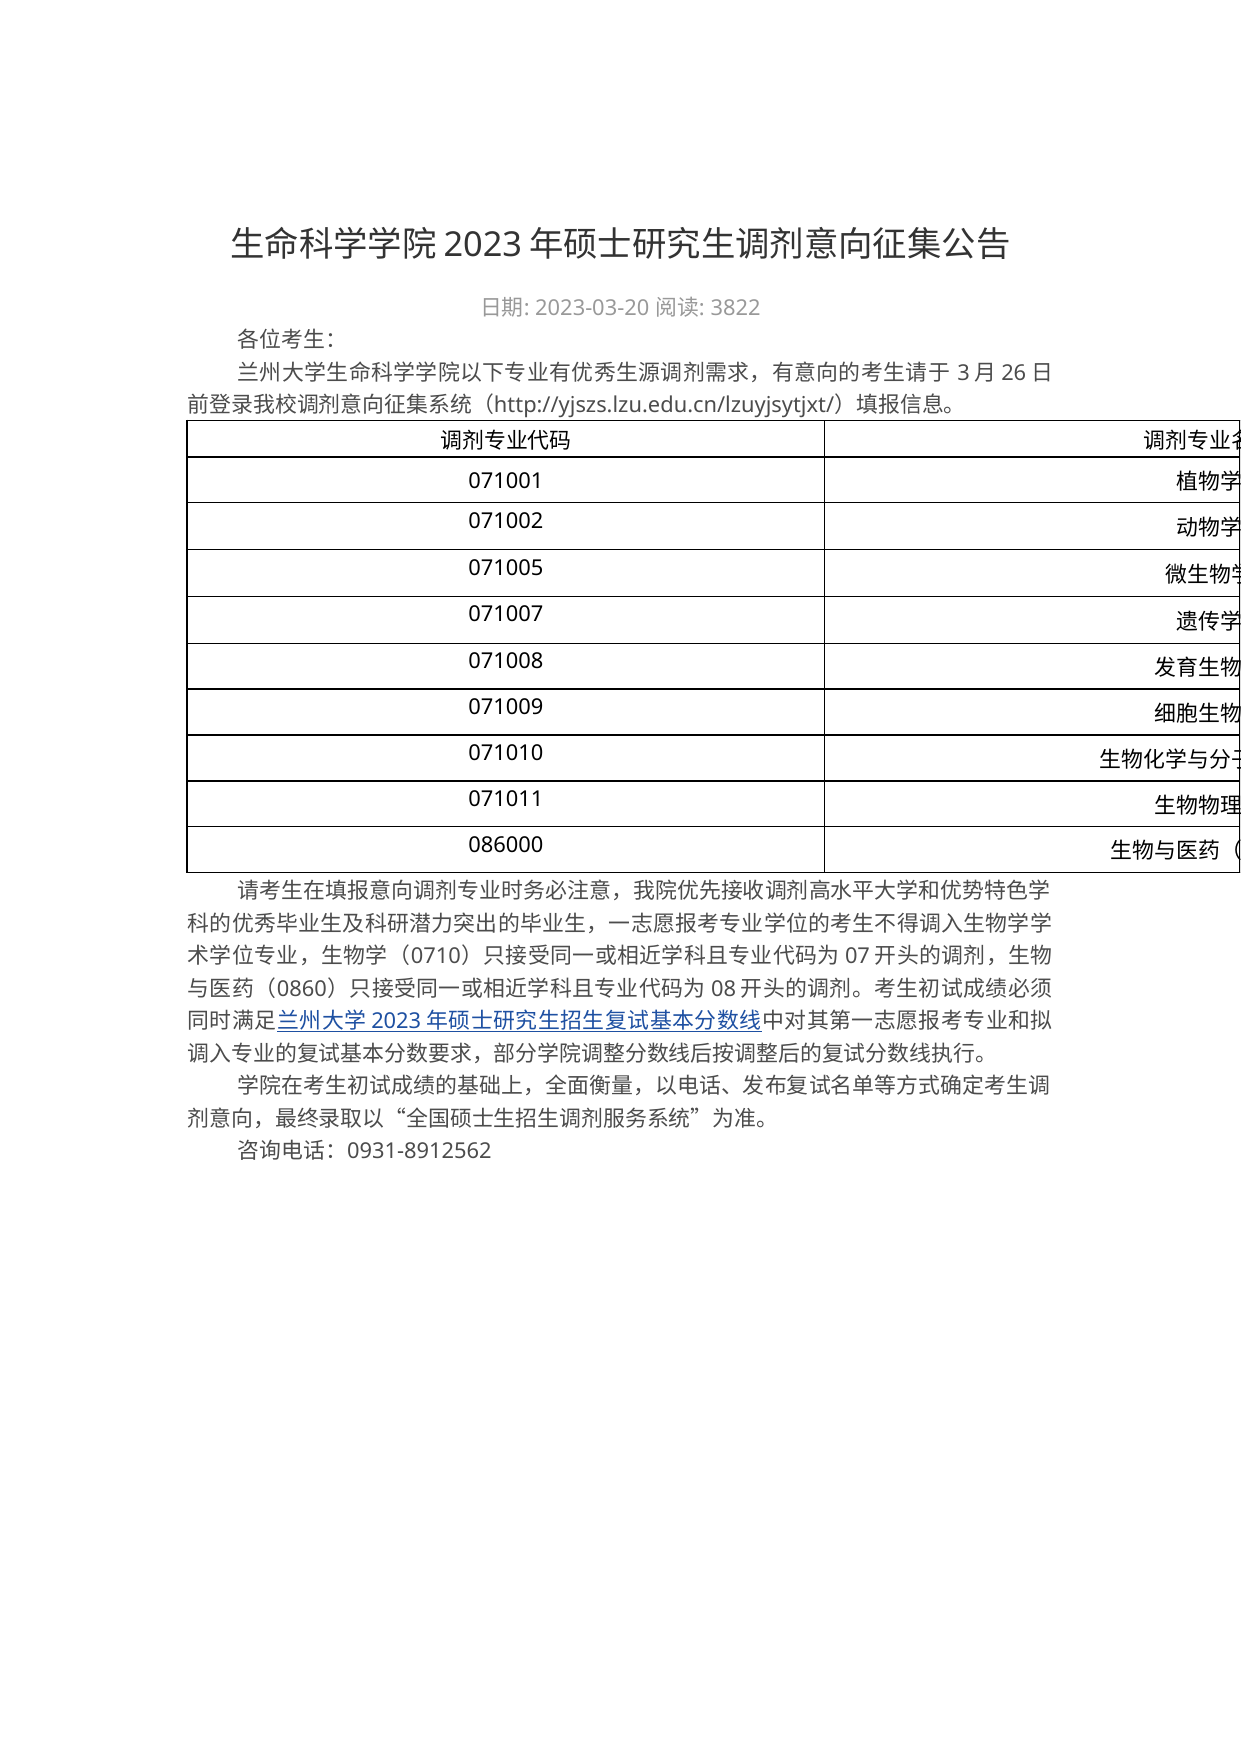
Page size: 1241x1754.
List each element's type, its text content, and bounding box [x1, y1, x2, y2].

table_cell 生物物理学 [825, 782, 1239, 826]
text 兰州大学生命科学学院以下专业有优秀生源调剂需求，有意向的考生请于3月26日前登录我校调剂意向征集系统（http://yjszs.lzu.edu.cn/lzuyjsytjxt/）填报信息。 [187, 354, 1053, 419]
table_cell 遗传学 [825, 597, 1239, 642]
table_cell 071007 [188, 597, 824, 642]
table_cell 071002 [188, 503, 824, 549]
table_cell 071011 [188, 782, 824, 826]
text 各位考生： [187, 322, 1053, 354]
table_cell 071005 [188, 550, 824, 596]
text 生命科学学院2023年硕士研究生调剂意向征集公告 [187, 209, 1053, 274]
table_cell 细胞生物学 [825, 690, 1239, 734]
table_cell 发育生物学 [825, 644, 1239, 688]
text 咨询电话：0931-8912562 [187, 1133, 1053, 1166]
table_cell 生物与医药（专硕） [825, 827, 1239, 872]
table_cell 086000 [188, 827, 824, 872]
table_header 调剂专业代码 [188, 421, 824, 456]
table_cell 动物学 [825, 503, 1239, 549]
table_cell 植物学 [825, 458, 1239, 502]
table_cell 071001 [188, 458, 824, 502]
text 日期: 2023-03-20 阅读: 3822 [187, 289, 1053, 322]
text 学院在考生初试成绩的基础上，全面衡量，以电话、发布复试名单等方式确定考生调剂意向，最终录取以“全国硕士生招生调剂服务系统”为准。 [187, 1068, 1053, 1133]
table_cell 071010 [188, 736, 824, 780]
table_cell 生物化学与分子生物学 [825, 736, 1239, 780]
table_cell 071008 [188, 644, 824, 688]
table_cell 微生物学 [825, 550, 1239, 596]
table_header 调剂专业名称 [825, 421, 1239, 456]
text 请考生在填报意向调剂专业时务必注意，我院优先接收调剂高水平大学和优势特色学科的优秀毕业生及科研潜力突出的毕业生，一志愿报考专业学位的考生不得调入生物学学术学位专业，生物学（0710）只接受同一或相近学科且专业代码为07开头的调剂，生物与医药（0860）只接受同一或相近学科且专业代码为08开头的调剂。考生初试成绩必须同时满足兰州大学2023年硕士研究生招生复试基本分数线中对其第一志愿报考专业和拟调入专业的复试基本分数要求，部分学院调整分数线后按调整后的复试分数线执行。 [187, 873, 1053, 1068]
table_cell 071009 [188, 690, 824, 734]
